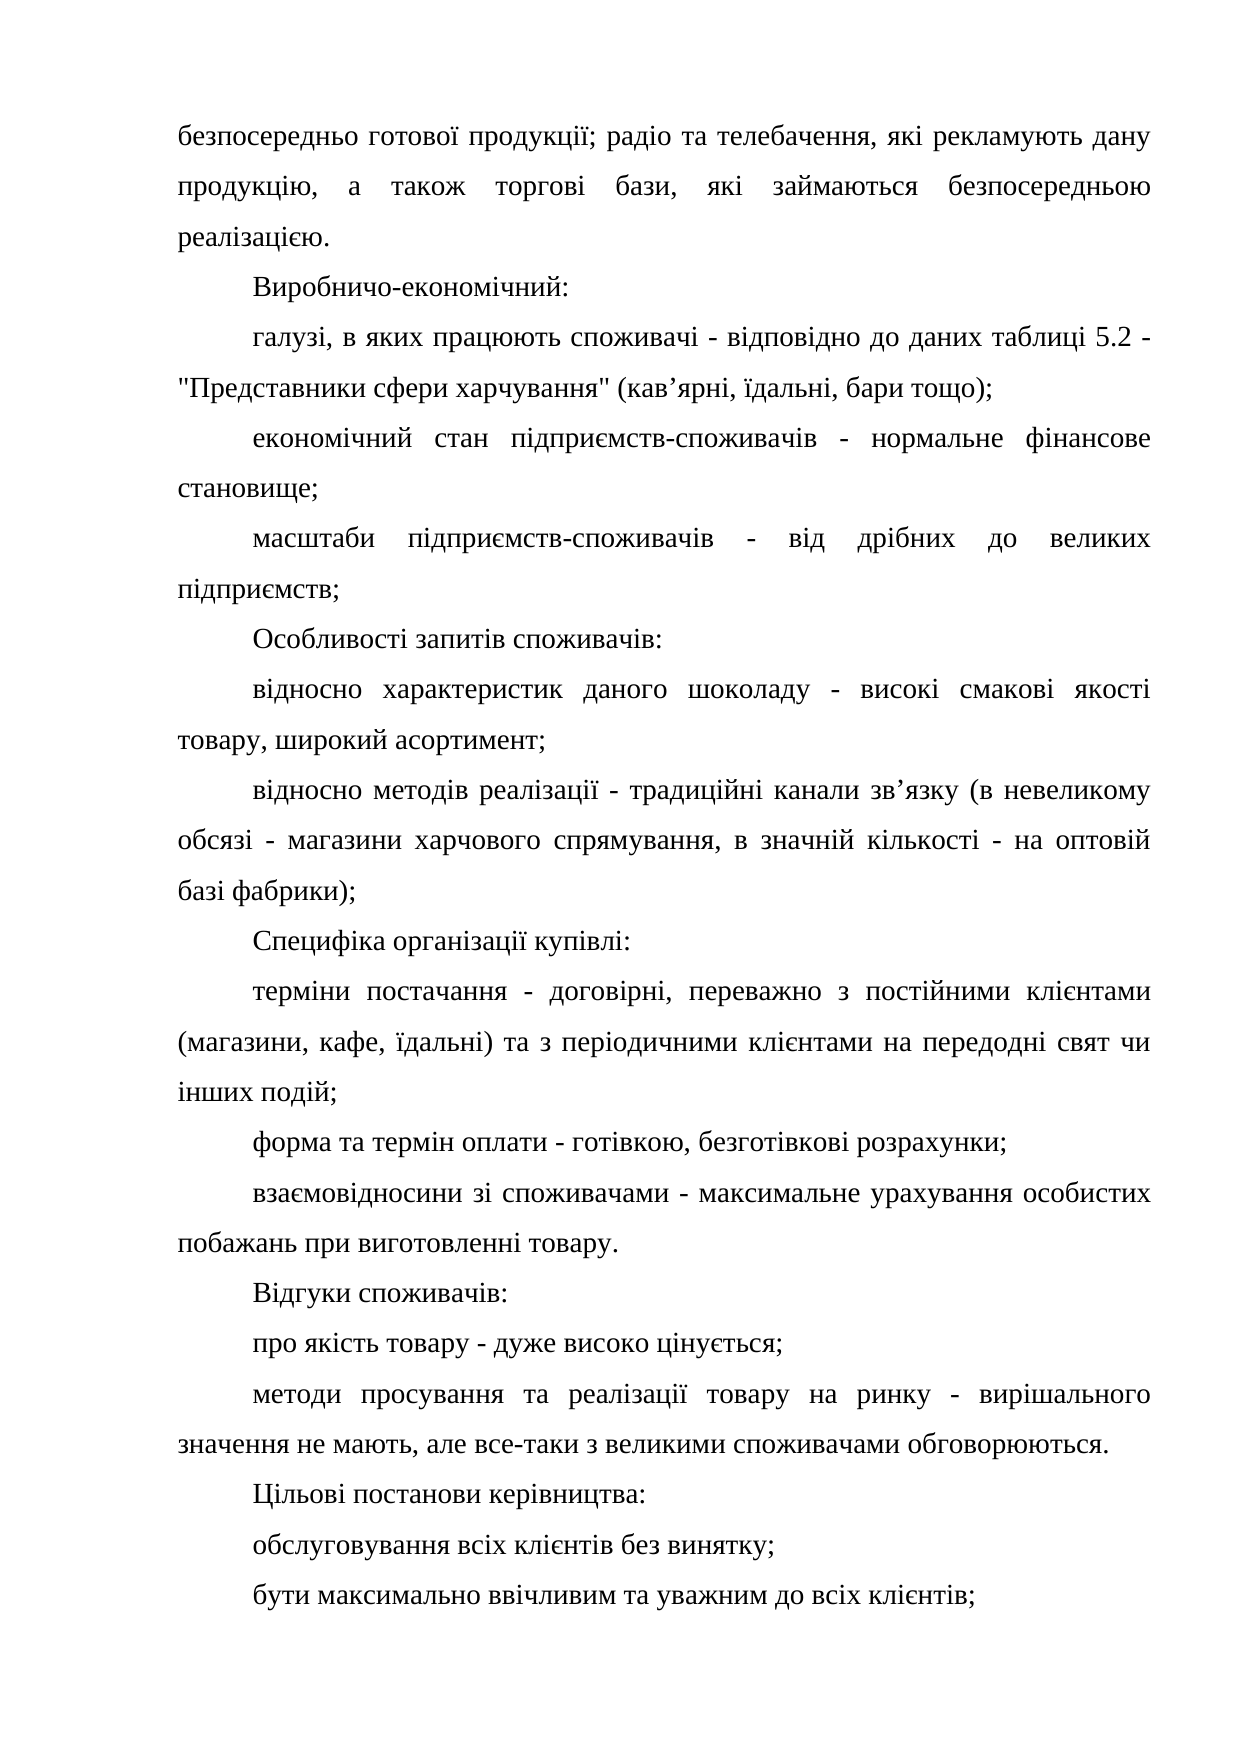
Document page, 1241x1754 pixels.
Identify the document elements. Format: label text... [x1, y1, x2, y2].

text Цільові постанови керівництва: [177, 1477, 1152, 1510]
text масштаби підприємств-споживачів - від дрібних до великих підприємств; [177, 521, 1152, 604]
text Особливості запитів споживачів: [177, 621, 1152, 655]
text методи просування та реалізації товару на ринку - вирішального значення не мають, але все-таки з великими споживачами обговорюються. [177, 1376, 1152, 1460]
text обслуговування всіх клієнтів без винятку; [177, 1527, 1152, 1560]
text терміни постачання - договірні, переважно з постійними клієнтами (магазини, кафе, їдальні) та з періодичними клієнтами на передодні свят чи інших подій; [177, 973, 1152, 1108]
text Виробничо-економічний: [177, 269, 1152, 303]
text бути максимально ввічливим та уважним до всіх клієнтів; [177, 1577, 1152, 1611]
text форма та термін оплати - готівкою, безготівкові розрахунки; [177, 1124, 1152, 1158]
text відносно методів реалізації - традиційні канали зв’язку (в невеликому обсязі - магазини харчового спрямування, в значній кількості - на оптовій базі фабрики); [177, 772, 1152, 906]
text Відгуки споживачів: [177, 1275, 1152, 1309]
text про якість товару - дуже високо цінується; [177, 1326, 1152, 1359]
text галузі, в яких працюють споживачі - відповідно до даних таблиці 5.2 - "Представники сфери харчування" (кав’ярні, їдальні, бари тощо); [177, 319, 1152, 403]
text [177, 118, 1152, 252]
text Специфіка організації купівлі: [177, 923, 1152, 957]
text економічний стан підприємств-споживачів - нормальне фінансове становище; [177, 420, 1152, 504]
text взаємовідносини зі споживачами - максимальне урахування особистих побажань при виготовленні товару. [177, 1175, 1152, 1258]
text відносно характеристик даного шоколаду - високі смакові якості товару, широкий асортимент; [177, 672, 1152, 755]
